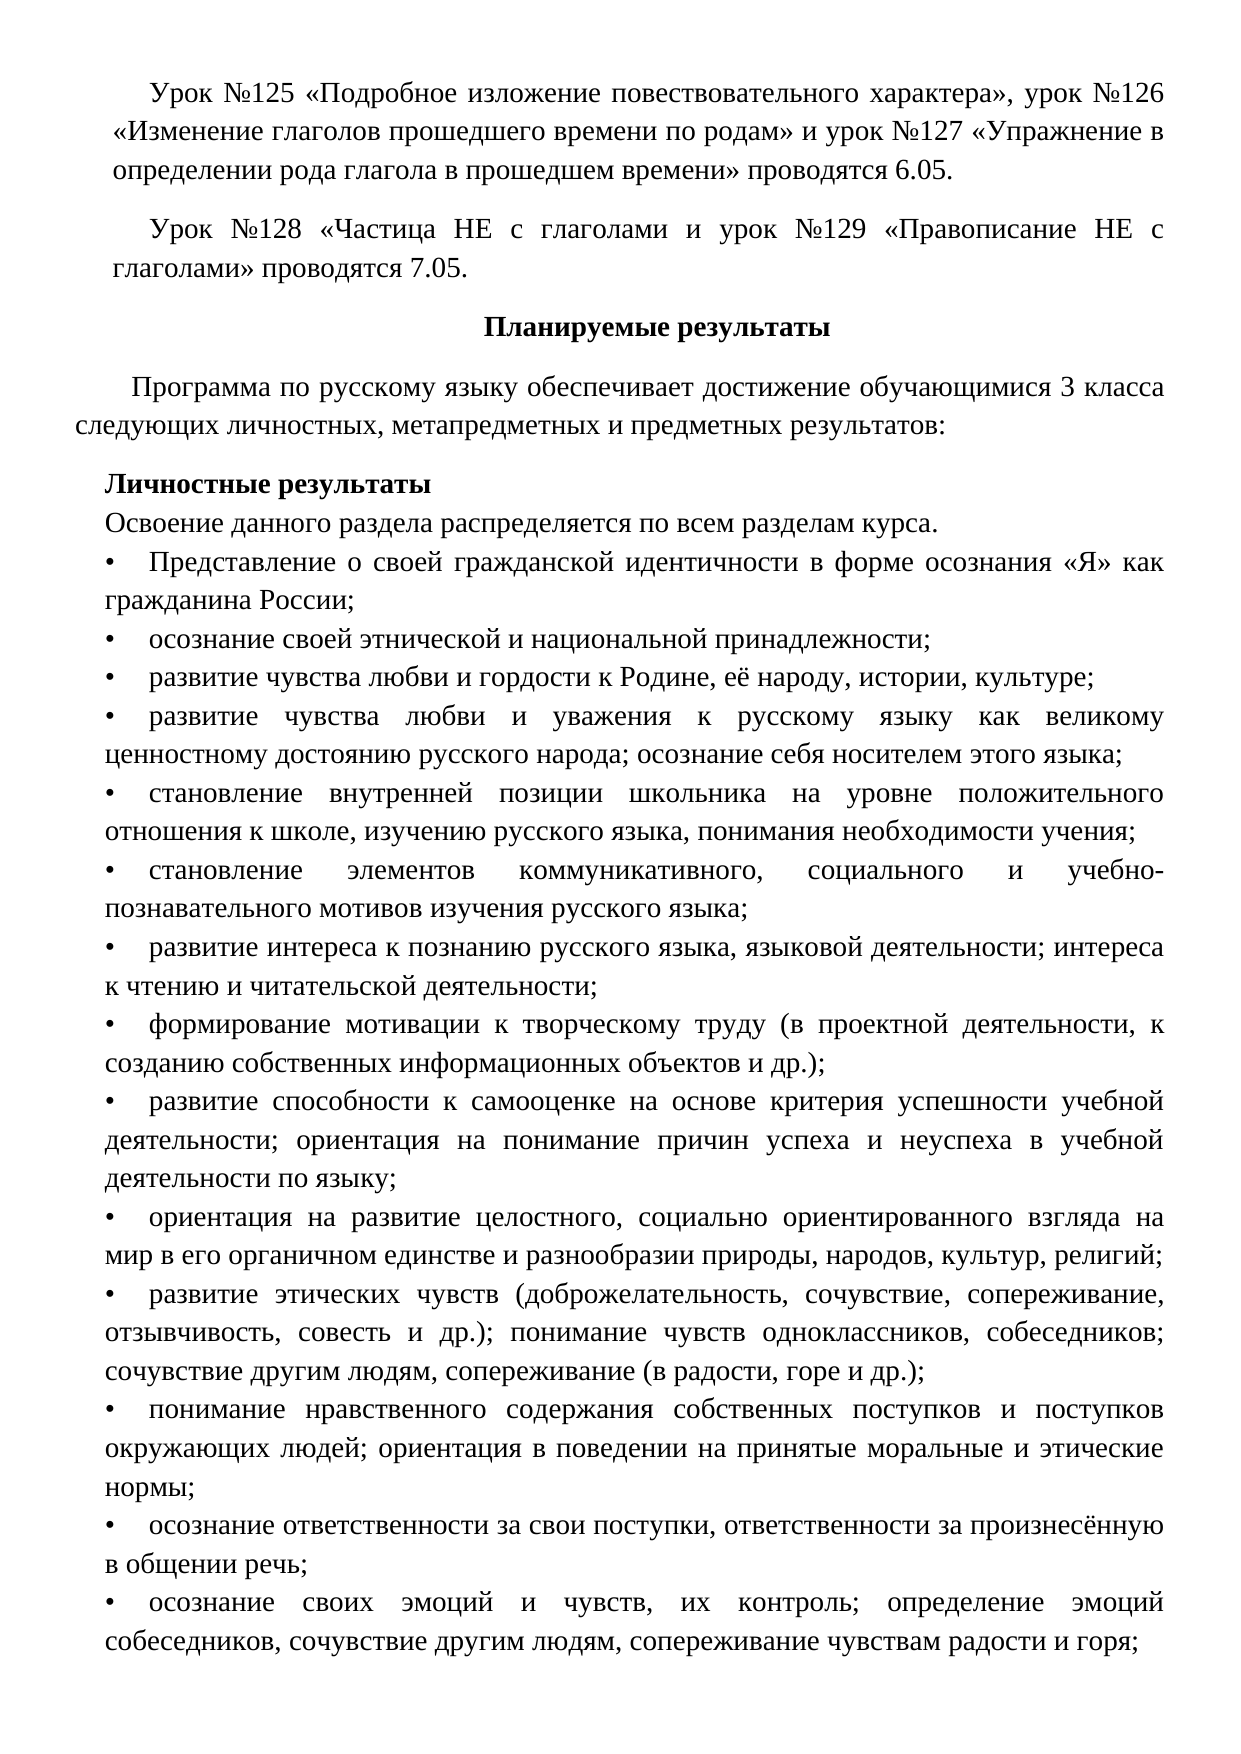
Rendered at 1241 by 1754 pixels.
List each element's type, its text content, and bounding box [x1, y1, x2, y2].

text Планируемые результаты [112, 309, 1165, 343]
text • формирование мотивации к творческому труду (в проектной деятельности, к созданию собственных информационных объектов и др.); [104, 1006, 1165, 1078]
text Личностные результаты [104, 467, 1165, 500]
text • осознание ответственности за свои поступки, ответственности за произнесённую в общении речь; [104, 1507, 1165, 1579]
text • становление элементов коммуникативного, социального и учебно-познавательного мотивов изучения русского языка; [104, 852, 1165, 924]
text • развитие интереса к познанию русского языка, языковой деятельности; интереса к чтению и читательской деятельности; [104, 929, 1165, 1001]
text • понимание нравственного содержания собственных поступков и поступков окружающих людей; ориентация в поведении на принятые моральные и этические нормы; [104, 1392, 1165, 1502]
text • Представление о своей гражданской идентичности в форме осознания «Я» как гражданина России; [104, 544, 1165, 616]
text • становление внутренней позиции школьника на уровне положительного отношения к школе, изучению русского языка, понимания необходимости учения; [104, 775, 1165, 847]
text Освоение данного раздела распределяется по всем разделам курса. [104, 505, 1165, 539]
text Урок №125 «Подробное изложение повествовательного характера», урок №126 «Изменение глаголов прошедшего времени по родам» и урок №127 «Упражнение в определении рода глагола в прошедшем времени» проводятся 6.05. [112, 75, 1165, 186]
text Урок №128 «Частица НЕ с глаголами и урок №129 «Правописание НЕ с глаголами» проводятся 7.05. [112, 211, 1165, 283]
text • осознание своей этнической и национальной принадлежности; [104, 621, 1165, 654]
text Программа по русскому языку обеспечивает достижение обучающимися 3 класса следующих личностных, метапредметных и предметных результатов: [75, 369, 1165, 441]
text • развитие этических чувств (доброжелательность, сочувствие, сопереживание, отзывчивость, совесть и др.); понимание чувств одноклассников, собеседников; сочувствие другим людям, сопереживание (в радости, горе и др.); [104, 1276, 1165, 1387]
text • осознание своих эмоций и чувств, их контроль; определение эмоций собеседников, сочувствие другим людям, сопереживание чувствам радости и горя; [104, 1584, 1165, 1656]
text • развитие чувства любви и уважения к русскому языку как великому ценностному достоянию русского народа; осознание себя носителем этого языка; [104, 698, 1165, 770]
text • развитие чувства любви и гордости к Родине, её народу, истории, культуре; [104, 659, 1165, 693]
text • развитие способности к самооценке на основе критерия успешности учебной деятельности; ориентация на понимание причин успеха и неуспеха в учебной деятельности по языку; [104, 1083, 1165, 1194]
text • ориентация на развитие целостного, социально ориентированного взгляда на мир в его органичном единстве и разнообразии природы, народов, культур, религий; [104, 1199, 1165, 1271]
